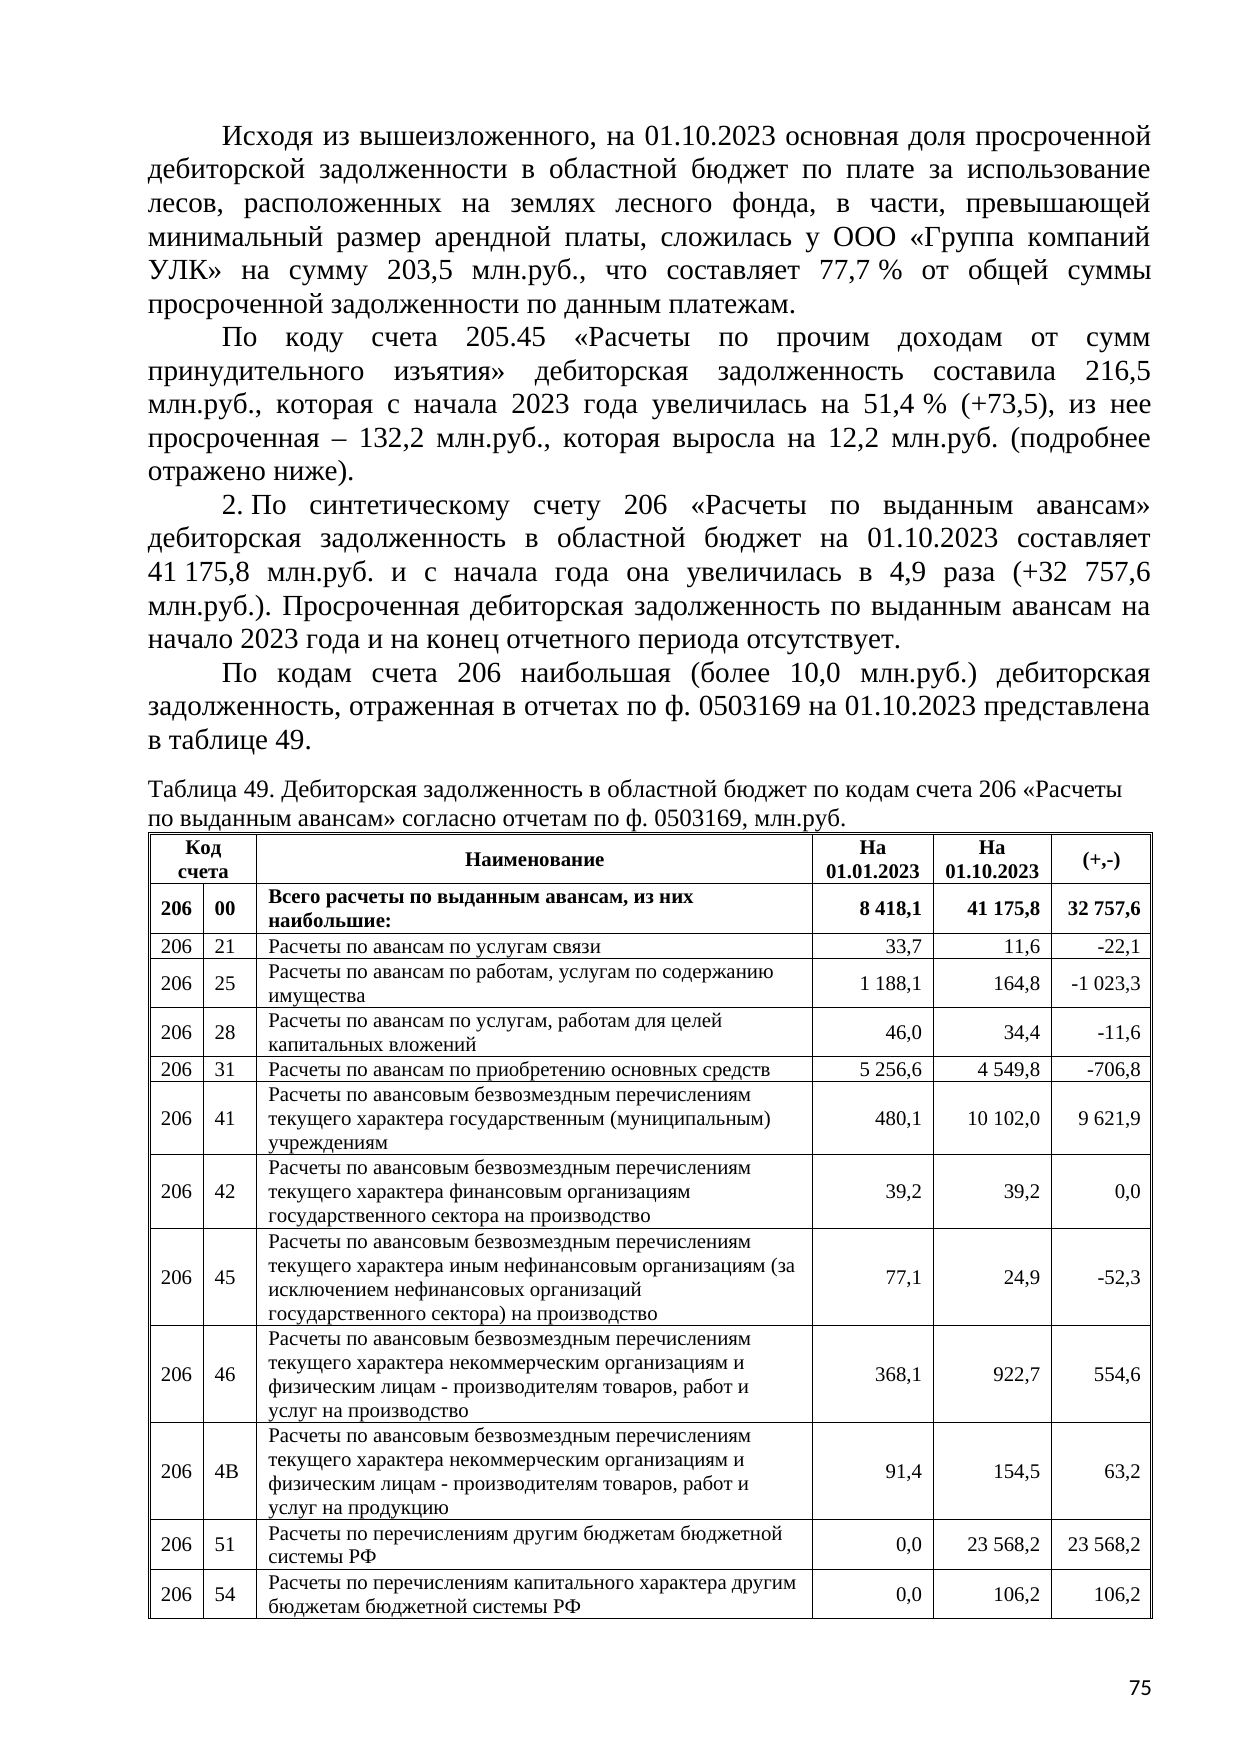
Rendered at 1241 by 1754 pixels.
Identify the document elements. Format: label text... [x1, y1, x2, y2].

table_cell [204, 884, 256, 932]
text 2. По синтетическому счету 206 «Расчеты по выданным авансам» дебиторская задолженность в областной бюджет на 01.10.2023 составляет 41 175,8 млн.руб. и с начала года она увеличилась в 4,9 раза (+32 757,6 млн.руб.). Просроченная дебиторская задолженность по выданным авансам на начало 2023 года и на конец отчетного периода отсутствует. [148, 487, 1152, 655]
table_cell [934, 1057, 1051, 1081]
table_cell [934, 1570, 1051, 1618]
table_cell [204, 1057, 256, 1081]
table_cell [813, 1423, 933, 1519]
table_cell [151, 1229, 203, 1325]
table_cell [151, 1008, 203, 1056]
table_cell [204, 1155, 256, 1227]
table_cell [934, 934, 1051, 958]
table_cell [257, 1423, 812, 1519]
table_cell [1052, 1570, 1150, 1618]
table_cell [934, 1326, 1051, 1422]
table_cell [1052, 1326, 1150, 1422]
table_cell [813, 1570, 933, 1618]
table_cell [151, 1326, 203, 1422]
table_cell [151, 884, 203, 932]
text По коду счета 205.45 «Расчеты по прочим доходам от сумм принудительного изъятия» дебиторская задолженность составила 216,5 млн.руб., которая с начала 2023 года увеличилась на 51,4 % (+73,5), из нее просроченная – 132,2 млн.руб., которая выросла на 12,2 млн.руб. (подробнее отражено ниже). [148, 319, 1152, 487]
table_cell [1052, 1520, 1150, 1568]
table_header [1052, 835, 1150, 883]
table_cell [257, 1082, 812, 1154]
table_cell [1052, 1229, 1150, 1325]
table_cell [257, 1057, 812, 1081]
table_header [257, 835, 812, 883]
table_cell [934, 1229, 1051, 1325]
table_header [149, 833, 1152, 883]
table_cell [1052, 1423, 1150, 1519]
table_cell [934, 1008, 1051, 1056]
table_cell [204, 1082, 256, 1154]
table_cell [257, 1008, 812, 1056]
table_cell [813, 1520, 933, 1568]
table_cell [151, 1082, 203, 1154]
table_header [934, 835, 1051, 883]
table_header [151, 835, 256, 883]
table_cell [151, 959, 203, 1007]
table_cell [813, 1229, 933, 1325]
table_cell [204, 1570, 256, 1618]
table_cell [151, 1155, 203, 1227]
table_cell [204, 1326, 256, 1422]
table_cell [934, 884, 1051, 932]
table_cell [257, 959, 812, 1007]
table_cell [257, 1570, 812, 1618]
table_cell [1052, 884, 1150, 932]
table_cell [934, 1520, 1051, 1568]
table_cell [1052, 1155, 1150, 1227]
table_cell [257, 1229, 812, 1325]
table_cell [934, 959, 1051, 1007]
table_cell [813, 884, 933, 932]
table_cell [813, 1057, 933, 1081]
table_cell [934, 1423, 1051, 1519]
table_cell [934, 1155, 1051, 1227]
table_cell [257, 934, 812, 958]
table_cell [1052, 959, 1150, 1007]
text Исходя из вышеизложенного, на 01.10.2023 основная доля просроченной дебиторской задолженности в областной бюджет по плате за использование лесов, расположенных на землях лесного фонда, в части, превышающей минимальный размер арендной платы, сложилась у ООО «Группа компаний УЛК» на сумму 203,5 млн.руб., что составляет 77,7 % от общей суммы просроченной задолженности по данным платежам. [148, 118, 1152, 319]
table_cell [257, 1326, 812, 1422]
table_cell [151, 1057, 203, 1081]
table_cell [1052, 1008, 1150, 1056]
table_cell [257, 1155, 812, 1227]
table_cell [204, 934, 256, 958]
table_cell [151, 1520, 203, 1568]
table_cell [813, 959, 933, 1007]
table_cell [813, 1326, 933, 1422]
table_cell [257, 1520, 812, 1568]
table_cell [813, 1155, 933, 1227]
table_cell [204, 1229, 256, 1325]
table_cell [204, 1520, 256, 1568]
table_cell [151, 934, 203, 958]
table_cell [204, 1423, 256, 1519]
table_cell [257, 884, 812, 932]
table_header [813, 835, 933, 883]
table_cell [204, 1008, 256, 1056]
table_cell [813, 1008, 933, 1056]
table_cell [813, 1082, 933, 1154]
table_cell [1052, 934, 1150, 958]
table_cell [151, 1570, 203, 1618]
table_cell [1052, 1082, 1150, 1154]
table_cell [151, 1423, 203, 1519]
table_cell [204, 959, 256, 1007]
text По кодам счета 206 наибольшая (более 10,0 млн.руб.) дебиторская задолженность, отраженная в отчетах по ф. 0503169 на 01.10.2023 представлена в таблице 49. [148, 655, 1152, 755]
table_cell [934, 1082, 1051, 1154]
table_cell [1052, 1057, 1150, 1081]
text Таблица 49. Дебиторская задолженность в областной бюджет по кодам счета 206 «Расчеты по выданным авансам» согласно отчетам по ф. 0503169, млн.руб. [148, 774, 1152, 832]
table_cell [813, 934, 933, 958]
